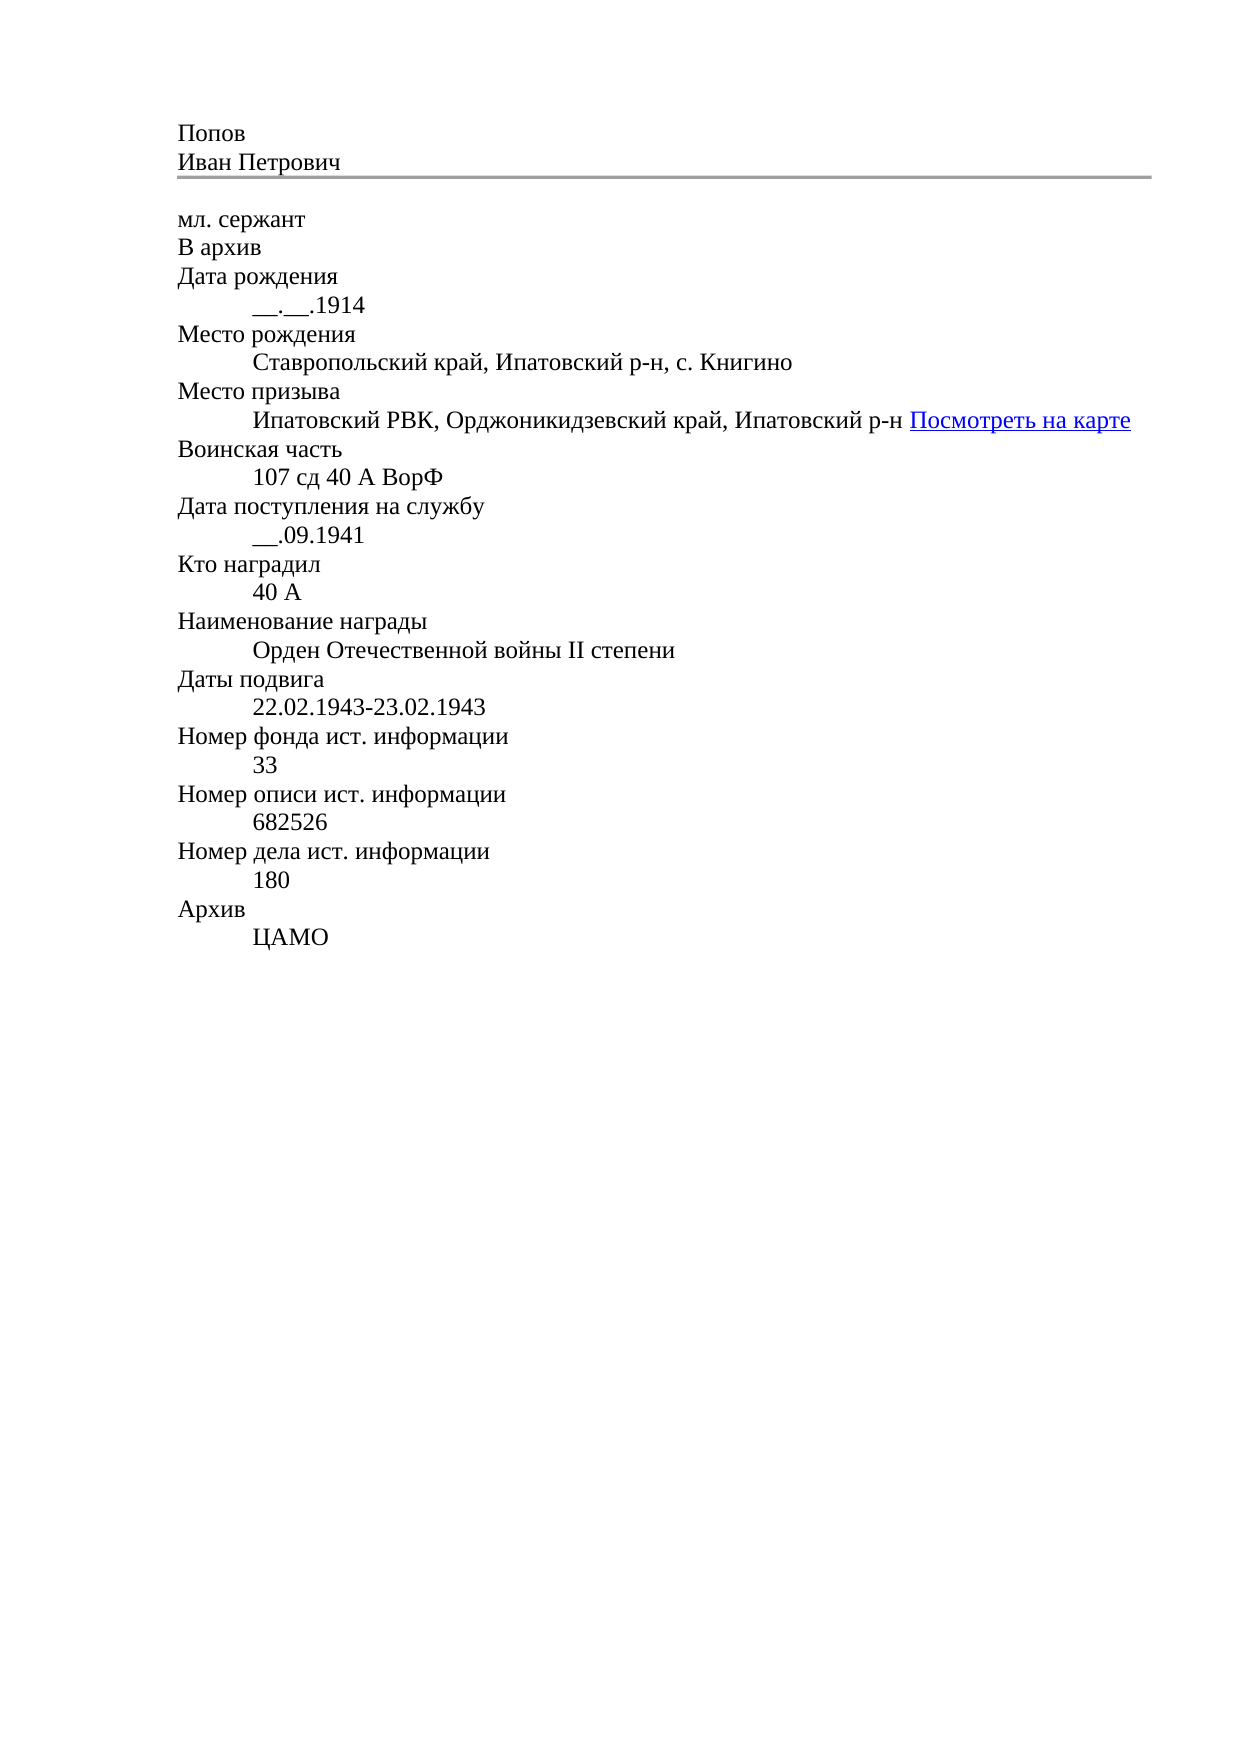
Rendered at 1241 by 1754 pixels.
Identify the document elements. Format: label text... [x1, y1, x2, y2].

text 40 А [252, 577, 1152, 606]
text 682526 [252, 807, 1152, 836]
text Номер фонда ист. информации [177, 721, 1152, 750]
text 180 [252, 865, 1152, 894]
text ЦАМО [252, 922, 1152, 951]
text Иван Петрович [177, 147, 1152, 175]
text __.09.1941 [252, 520, 1152, 549]
text Архив [177, 894, 1152, 922]
text мл. сержант [177, 204, 1152, 232]
text Даты подвига [177, 664, 1152, 692]
text Дата рождения [177, 261, 1152, 290]
text 107 сд 40 А ВорФ [252, 462, 1152, 491]
text Кто наградил [177, 549, 1152, 577]
text Место призыва [177, 376, 1152, 405]
text Попов [177, 118, 1152, 147]
text Место рождения [177, 319, 1152, 347]
text 33 [252, 750, 1152, 779]
text В архив [177, 232, 1152, 261]
text Ставропольский край, Ипатовский р-н, с. Книгино [252, 347, 1152, 376]
text Орден Отечественной войны II степени [252, 635, 1152, 664]
text Номер дела ист. информации [177, 836, 1152, 865]
text Наименование награды [177, 606, 1152, 635]
text __.__.1914 [252, 290, 1152, 319]
text Воинская часть [177, 434, 1152, 462]
text Ипатовский РВК, Орджоникидзевский край, Ипатовский р-н Посмотреть на карте [252, 405, 1152, 434]
text 22.02.1943-23.02.1943 [252, 692, 1152, 721]
text Номер описи ист. информации [177, 779, 1152, 807]
text Дата поступления на службу [177, 491, 1152, 520]
